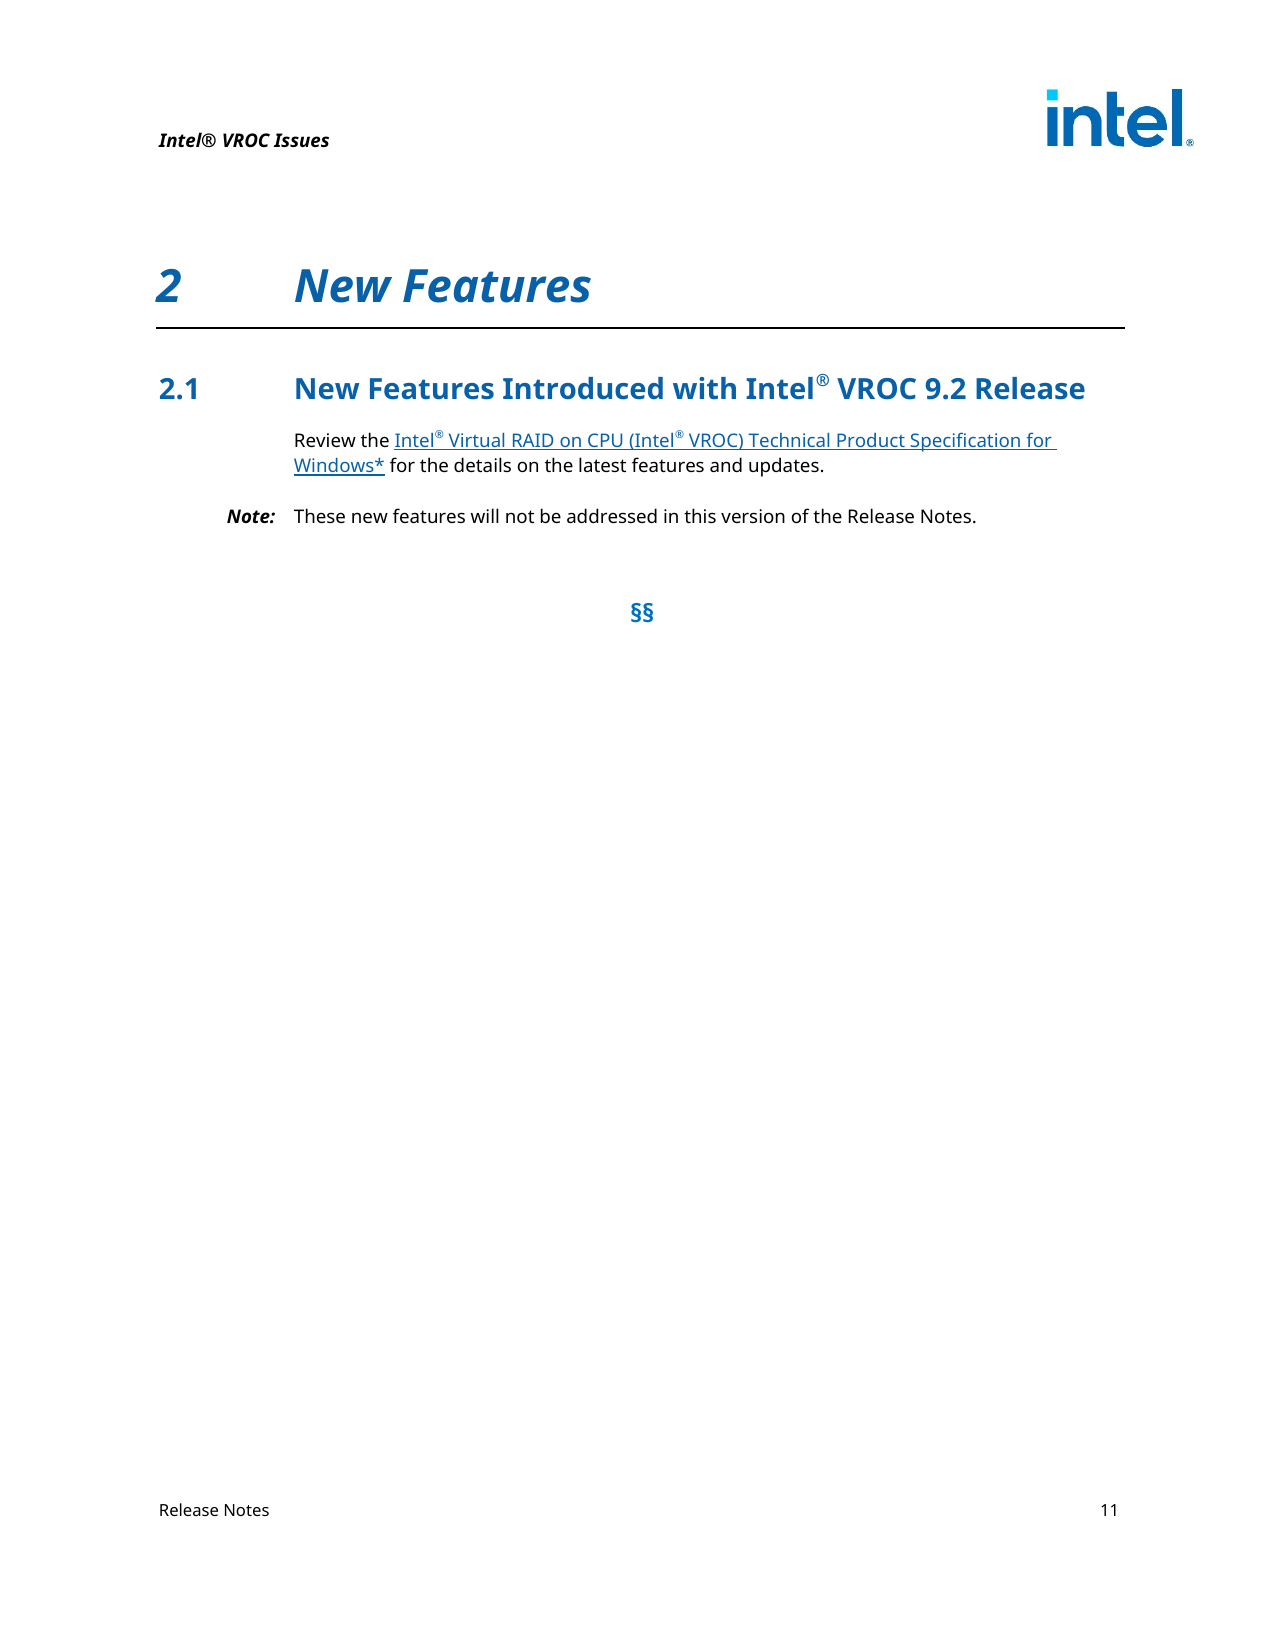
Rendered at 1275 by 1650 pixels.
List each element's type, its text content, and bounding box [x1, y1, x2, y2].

subtitle New Features Introduced with Intel® VROC 9.2 Release [159, 371, 1125, 406]
text These new features will not be addressed in this version of the Release Notes. [227, 505, 1125, 528]
subtitle New Features [156, 254, 1125, 327]
picture [1046, 87, 1194, 148]
text §§ [159, 595, 1125, 629]
text Review the Intel® Virtual RAID on CPU (Intel® VROC) Technical Product Specification for Windows* for the details on the latest features and updates. [294, 427, 1125, 478]
